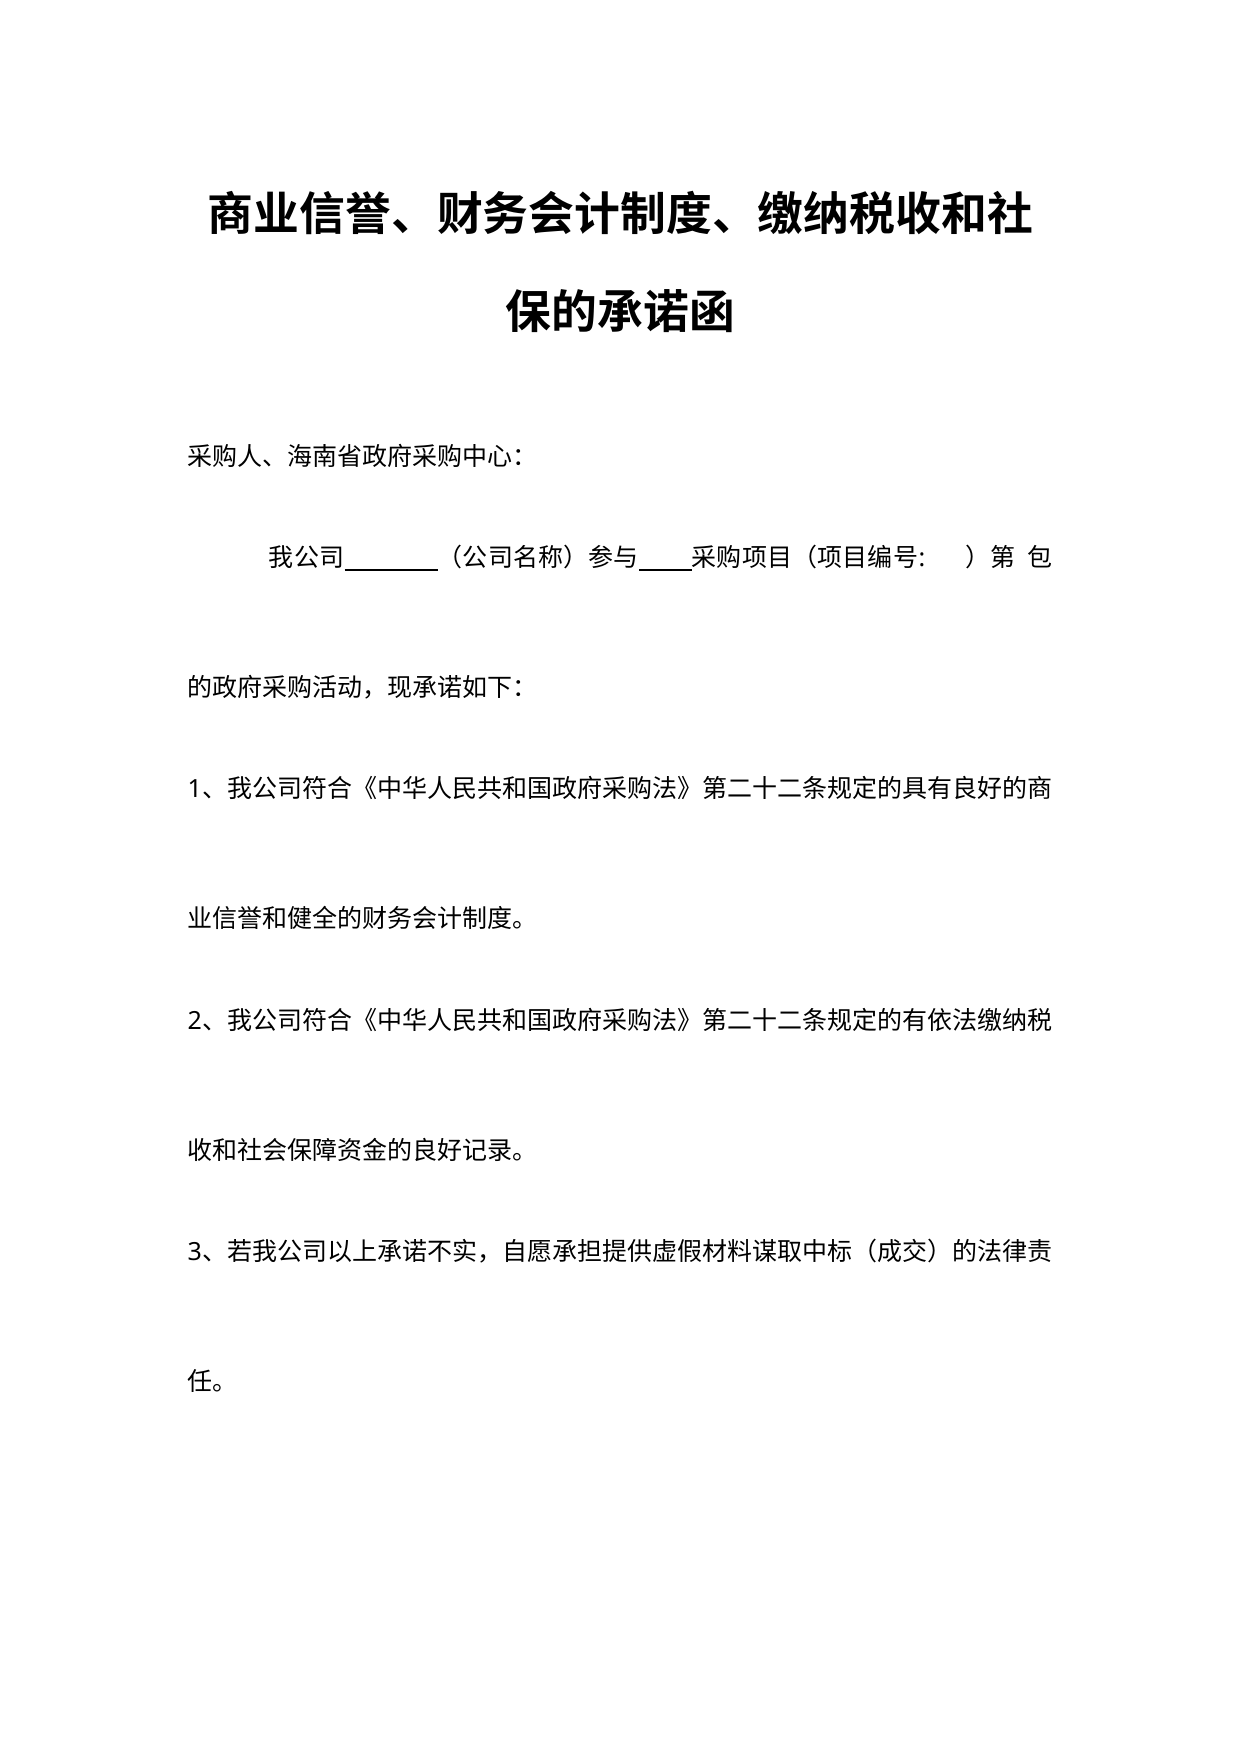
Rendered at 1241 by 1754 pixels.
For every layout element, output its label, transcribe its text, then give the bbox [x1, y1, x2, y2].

text 采购人、海南省政府采购中心： [187, 422, 1053, 487]
text 3、若我公司以上承诺不实，自愿承担提供虚假材料谋取中标（成交）的法律责任。 [187, 1217, 1053, 1412]
text 商业信誉、财务会计制度、缴纳税收和社保的承诺函 [187, 162, 1053, 357]
text 1、我公司符合《中华人民共和国政府采购法》第二十二条规定的具有良好的商业信誉和健全的财务会计制度。 [187, 754, 1053, 949]
text 2、我公司符合《中华人民共和国政府采购法》第二十二条规定的有依法缴纳税收和社会保障资金的良好记录。 [187, 986, 1053, 1181]
text 我公司 （公司名称）参与 采购项目（项目编号: ）第 包的政府采购活动，现承诺如下： [187, 523, 1053, 718]
